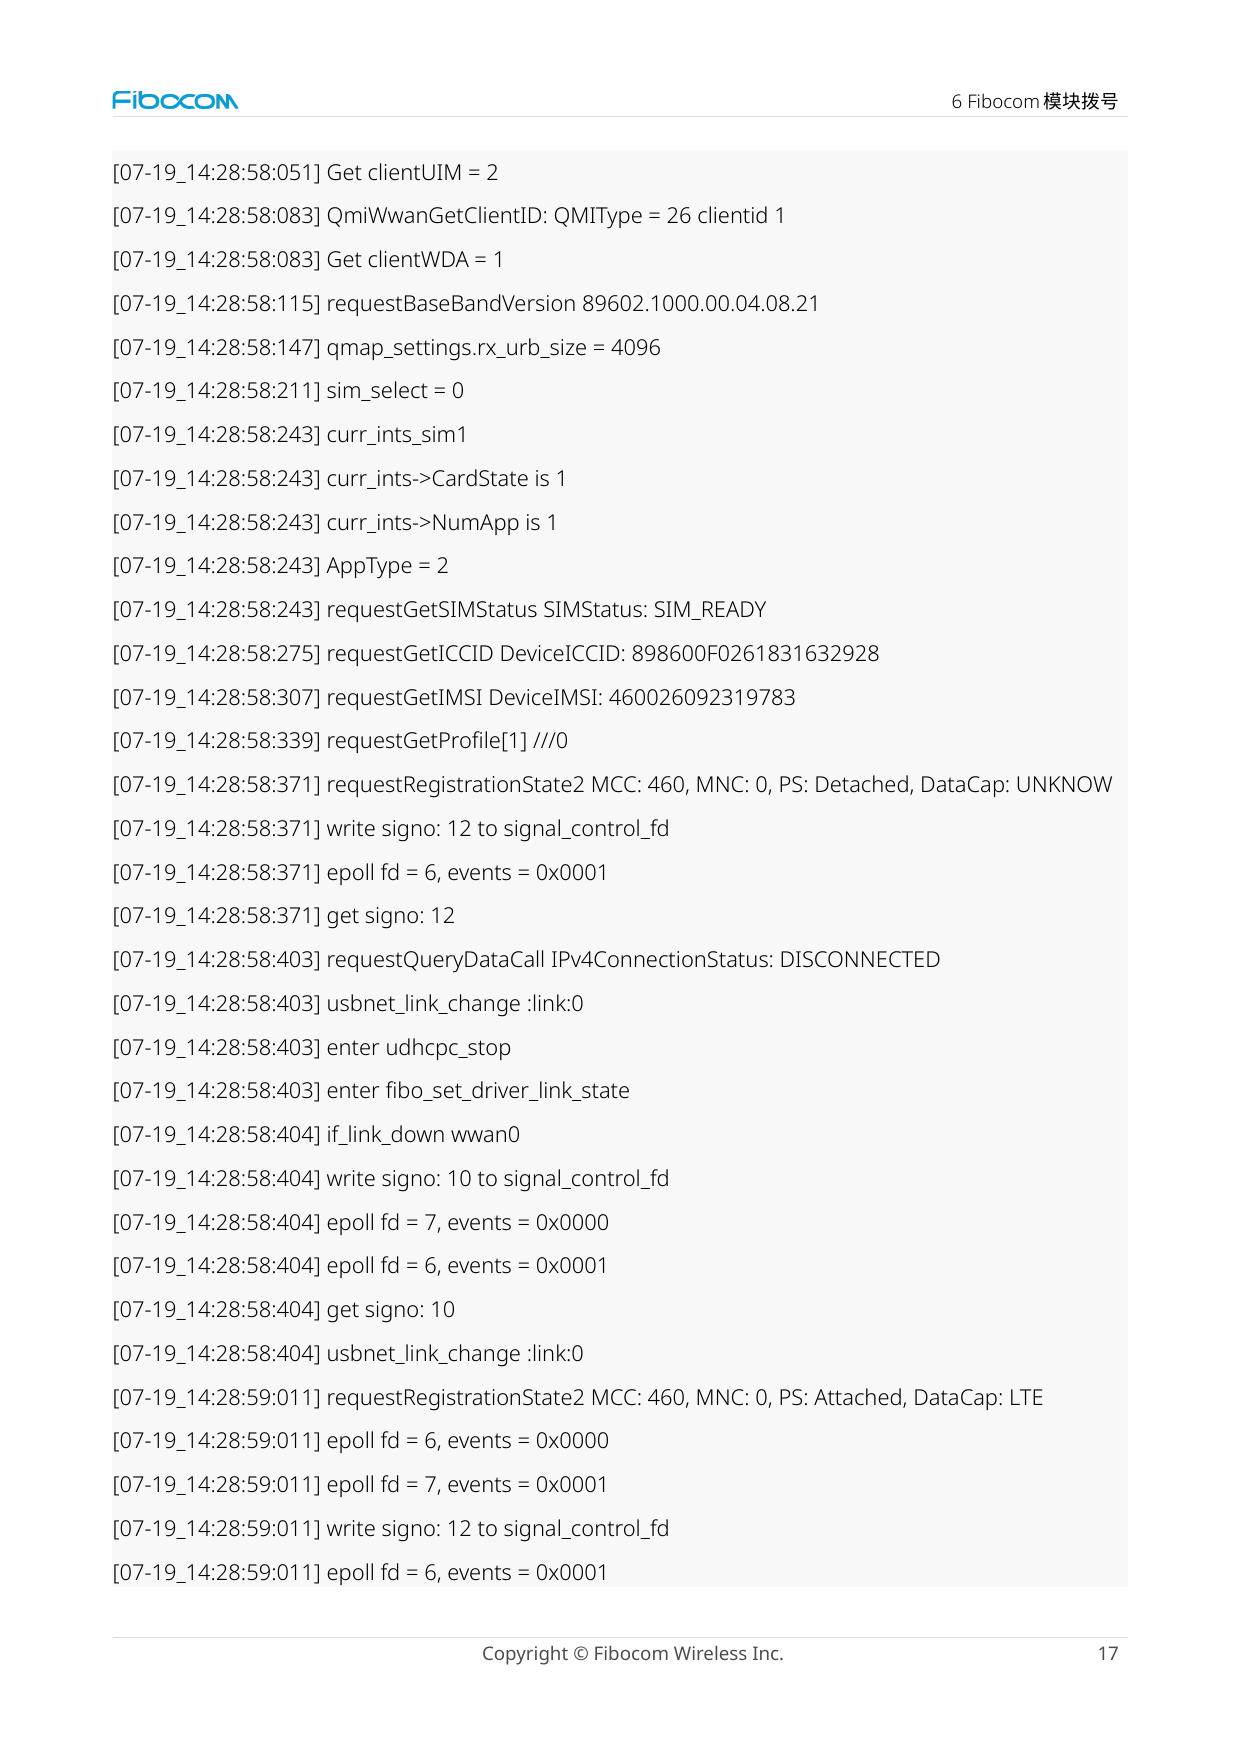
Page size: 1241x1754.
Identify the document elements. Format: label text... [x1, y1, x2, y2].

text [07-19_14:28:59:011] epoll fd = 6, events = 0x0000 [112, 1419, 1128, 1456]
text [07-19_14:28:58:403] enter udhcpc_stop [112, 1025, 1128, 1062]
text [07-19_14:28:59:011] epoll fd = 6, events = 0x0001 [112, 1550, 1128, 1587]
text [07-19_14:28:58:404] if_link_down wwan0 [112, 1112, 1128, 1150]
text [07-19_14:28:58:083] Get clientWDA = 1 [112, 237, 1128, 275]
text [07-19_14:28:58:307] requestGetIMSI DeviceIMSI: 460026092319783 [112, 675, 1128, 712]
text [07-19_14:28:58:339] requestGetProfile[1] ///0 [112, 719, 1128, 756]
text [07-19_14:28:58:371] write signo: 12 to signal_control_fd [112, 806, 1128, 844]
text [07-19_14:28:58:243] curr_ints->CardState is 1 [112, 456, 1128, 494]
text [07-19_14:28:58:371] get signo: 12 [112, 894, 1128, 931]
text [07-19_14:28:58:211] sim_select = 0 [112, 369, 1128, 406]
text [07-19_14:28:59:011] requestRegistrationState2 MCC: 460, MNC: 0, PS: Attached, DataCap: LTE [112, 1375, 1128, 1412]
picture [143, 98, 155, 105]
text [07-19_14:28:58:403] requestQueryDataCall IPv4ConnectionStatus: DISCONNECTED [112, 937, 1128, 975]
text [07-19_14:28:58:243] requestGetSIMStatus SIMStatus: SIM_READY [112, 587, 1128, 625]
picture [116, 91, 142, 109]
picture [164, 98, 177, 105]
text [07-19_14:28:58:147] qmap_settings.rx_urb_size = 4096 [112, 325, 1128, 362]
text [07-19_14:28:58:371] epoll fd = 6, events = 0x0001 [112, 850, 1128, 887]
text [07-19_14:28:58:404] usbnet_link_change :link:0 [112, 1331, 1128, 1369]
text [07-19_14:28:58:115] requestBaseBandVersion 89602.1000.00.04.08.21 [112, 281, 1128, 319]
picture [183, 97, 195, 106]
text [07-19_14:28:58:083] QmiWwanGetClientID: QMIType = 26 clientid 1 [112, 194, 1128, 231]
text [07-19_14:28:58:404] epoll fd = 6, events = 0x0001 [112, 1244, 1128, 1281]
text [07-19_14:28:58:243] AppType = 2 [112, 544, 1128, 581]
picture [143, 91, 239, 109]
text [07-19_14:28:58:403] enter fibo_set_driver_link_state [112, 1069, 1128, 1106]
picture [198, 98, 211, 105]
text [07-19_14:28:59:011] epoll fd = 7, events = 0x0001 [112, 1462, 1128, 1500]
text [07-19_14:28:58:404] write signo: 10 to signal_control_fd [112, 1156, 1128, 1194]
text [07-19_14:28:58:404] epoll fd = 7, events = 0x0000 [112, 1200, 1128, 1237]
text [07-19_14:28:58:051] Get clientUIM = 2 [112, 150, 1128, 187]
text [07-19_14:28:58:403] usbnet_link_change :link:0 [112, 981, 1128, 1019]
text [07-19_14:28:58:243] curr_ints->NumApp is 1 [112, 500, 1128, 537]
text [07-19_14:28:58:404] get signo: 10 [112, 1287, 1128, 1325]
text [07-19_14:28:58:275] requestGetICCID DeviceICCID: 898600F0261831632928 [112, 631, 1128, 669]
text [07-19_14:28:58:371] requestRegistrationState2 MCC: 460, MNC: 0, PS: Detached, DataCap: UNKNOW [112, 762, 1128, 800]
text [07-19_14:28:58:243] curr_ints_sim1 [112, 412, 1128, 450]
text [07-19_14:28:59:011] write signo: 12 to signal_control_fd [112, 1506, 1128, 1544]
